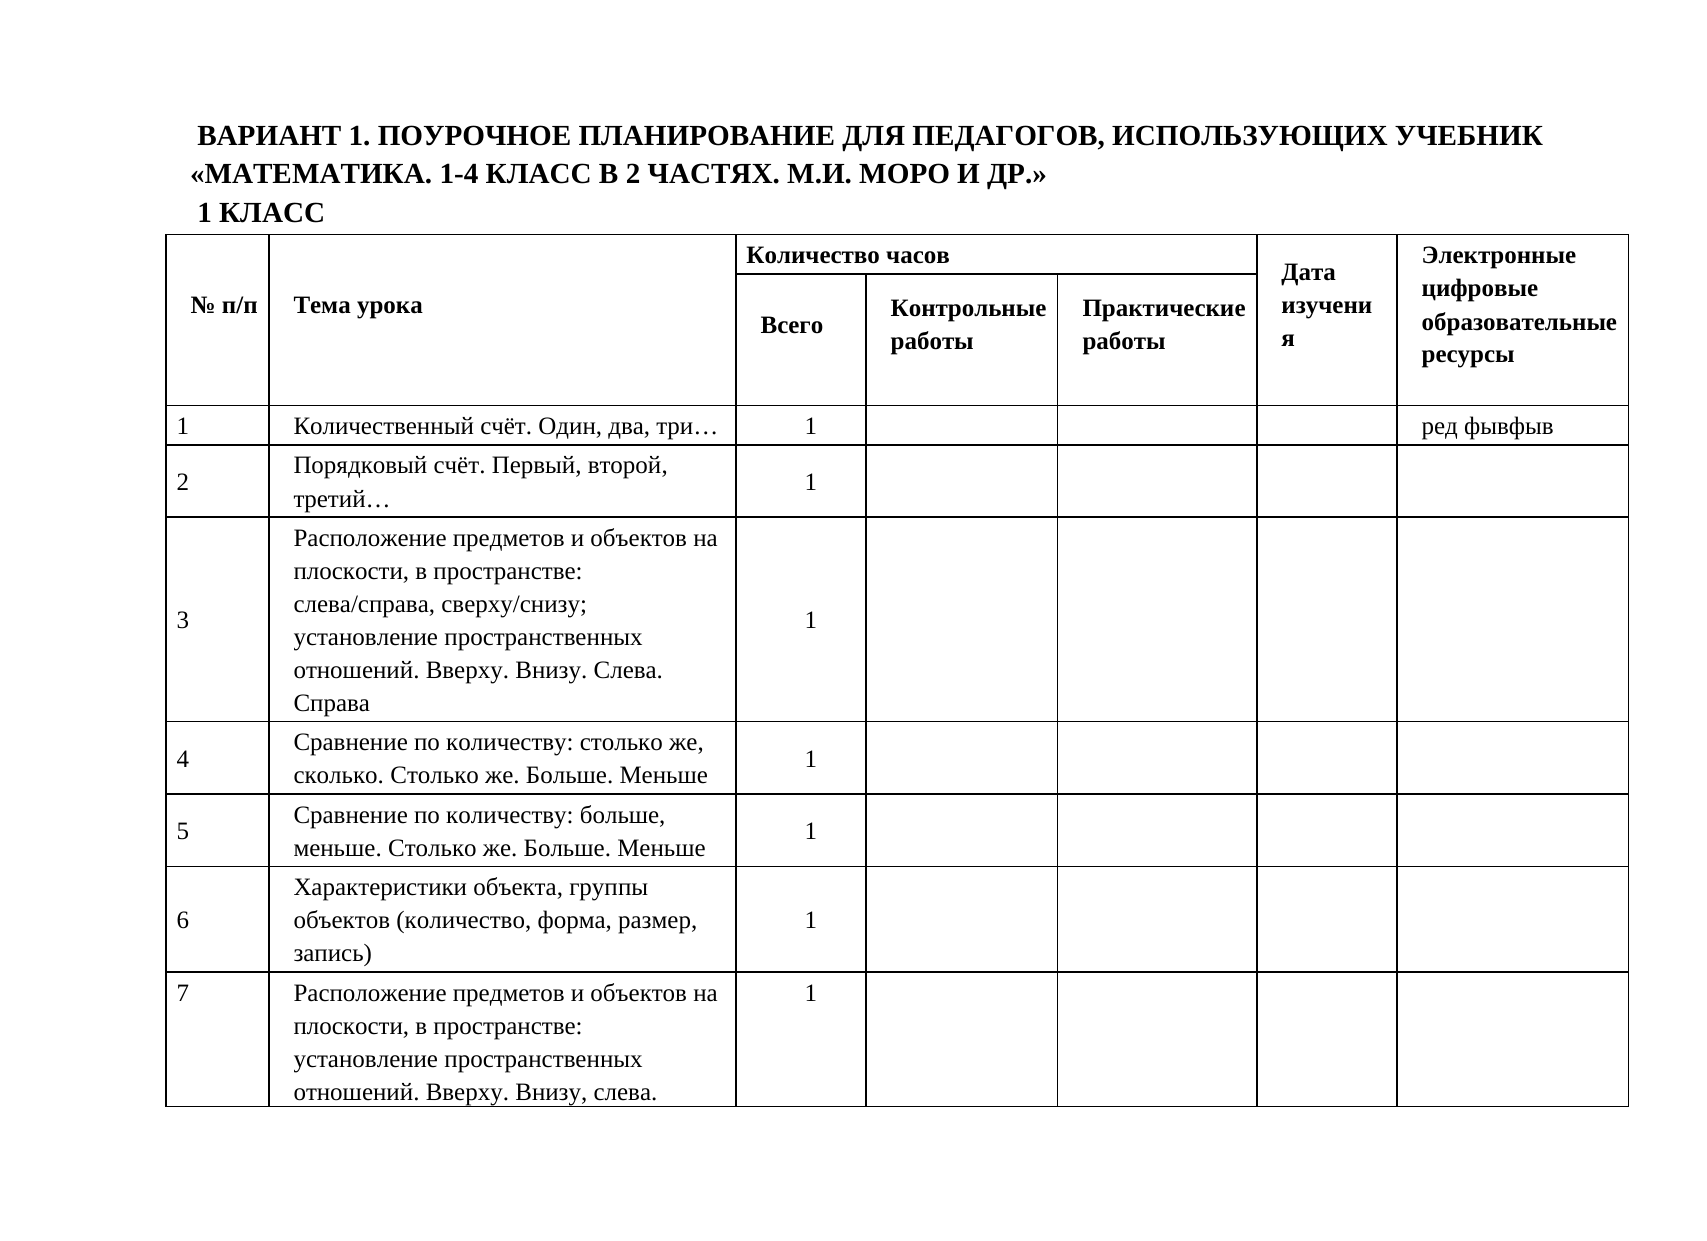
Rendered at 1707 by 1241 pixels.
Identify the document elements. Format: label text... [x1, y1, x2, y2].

table_cell [1398, 973, 1628, 1106]
table_header Количество часов [737, 235, 1256, 273]
table_cell 2 [167, 446, 268, 516]
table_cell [270, 973, 735, 1106]
table_cell [1258, 795, 1396, 866]
table_cell [1398, 795, 1628, 866]
table_cell [1258, 867, 1396, 971]
table_cell 5 [167, 795, 268, 866]
table_cell [867, 446, 1057, 516]
table_cell 1 [737, 973, 865, 1106]
table_cell 4 [167, 722, 268, 793]
table_cell 1 [737, 795, 865, 866]
table_cell Порядковый счёт. Первый, второй, третий… [270, 446, 735, 516]
table_cell [867, 722, 1057, 793]
table_cell 1 [737, 446, 865, 516]
table_header № п/п [167, 235, 268, 404]
table_cell [867, 867, 1057, 971]
table_cell [1058, 446, 1256, 516]
table_cell [1398, 722, 1628, 793]
table_cell 3 [167, 518, 268, 721]
table_cell Характеристики объекта, группы объектов (количество, форма, размер, запись) [270, 867, 735, 971]
table_cell [1058, 973, 1256, 1106]
text 1 КЛАСС [190, 195, 1618, 229]
table_cell [1398, 446, 1628, 516]
table_cell Расположение предметов и объектов на плоскости, в пространстве: слева/справа, сверху/снизу; установление пространственных отношений. Вверху. Внизу. Слева. Справа [270, 518, 735, 721]
table_header Дата изучения [1258, 235, 1396, 404]
table_cell Количественный счёт. Один, два, три… [270, 406, 735, 444]
text ВАРИАНТ 1. ПОУРОЧНОЕ ПЛАНИРОВАНИЕ ДЛЯ ПЕДАГОГОВ, ИСПОЛЬЗУЮЩИХ УЧЕБНИК «МАТЕМАТИКА. 1-4 КЛАСС В 2 ЧАСТЯХ. М.И. МОРО И ДР.» [190, 118, 1618, 190]
table_cell ред фывфыв [1398, 406, 1628, 444]
table_cell Всего [737, 275, 865, 404]
table_cell [867, 795, 1057, 866]
table_cell [1398, 867, 1628, 971]
table_cell Практические работы [1058, 275, 1256, 404]
table_cell 6 [167, 867, 268, 971]
table_cell [867, 518, 1057, 721]
table_cell [1258, 518, 1396, 721]
table_header Электронные цифровые образовательные ресурсы [1398, 235, 1628, 404]
table_cell [1258, 446, 1396, 516]
table_cell [1058, 518, 1256, 721]
table_cell [1058, 795, 1256, 866]
table_cell [1058, 406, 1256, 444]
table_cell [1398, 518, 1628, 721]
table_cell Сравнение по количеству: столько же, сколько. Столько же. Больше. Меньше [270, 722, 735, 793]
table_cell 1 [737, 406, 865, 444]
table_cell [1258, 973, 1396, 1106]
table_header Тема урока [270, 235, 735, 404]
table_cell 1 [167, 406, 268, 444]
table_cell Сравнение по количеству: больше, меньше. Столько же. Больше. Меньше [270, 795, 735, 866]
table_cell Контрольные работы [867, 275, 1057, 404]
table_cell 1 [737, 867, 865, 971]
table_cell 1 [737, 722, 865, 793]
table_cell 1 [737, 518, 865, 721]
table_cell [867, 406, 1057, 444]
table_cell 7 [167, 973, 268, 1106]
table_cell [1058, 722, 1256, 793]
table_cell [1258, 406, 1396, 444]
table_cell [1058, 867, 1256, 971]
table_cell [867, 973, 1057, 1106]
table_cell [1258, 722, 1396, 793]
